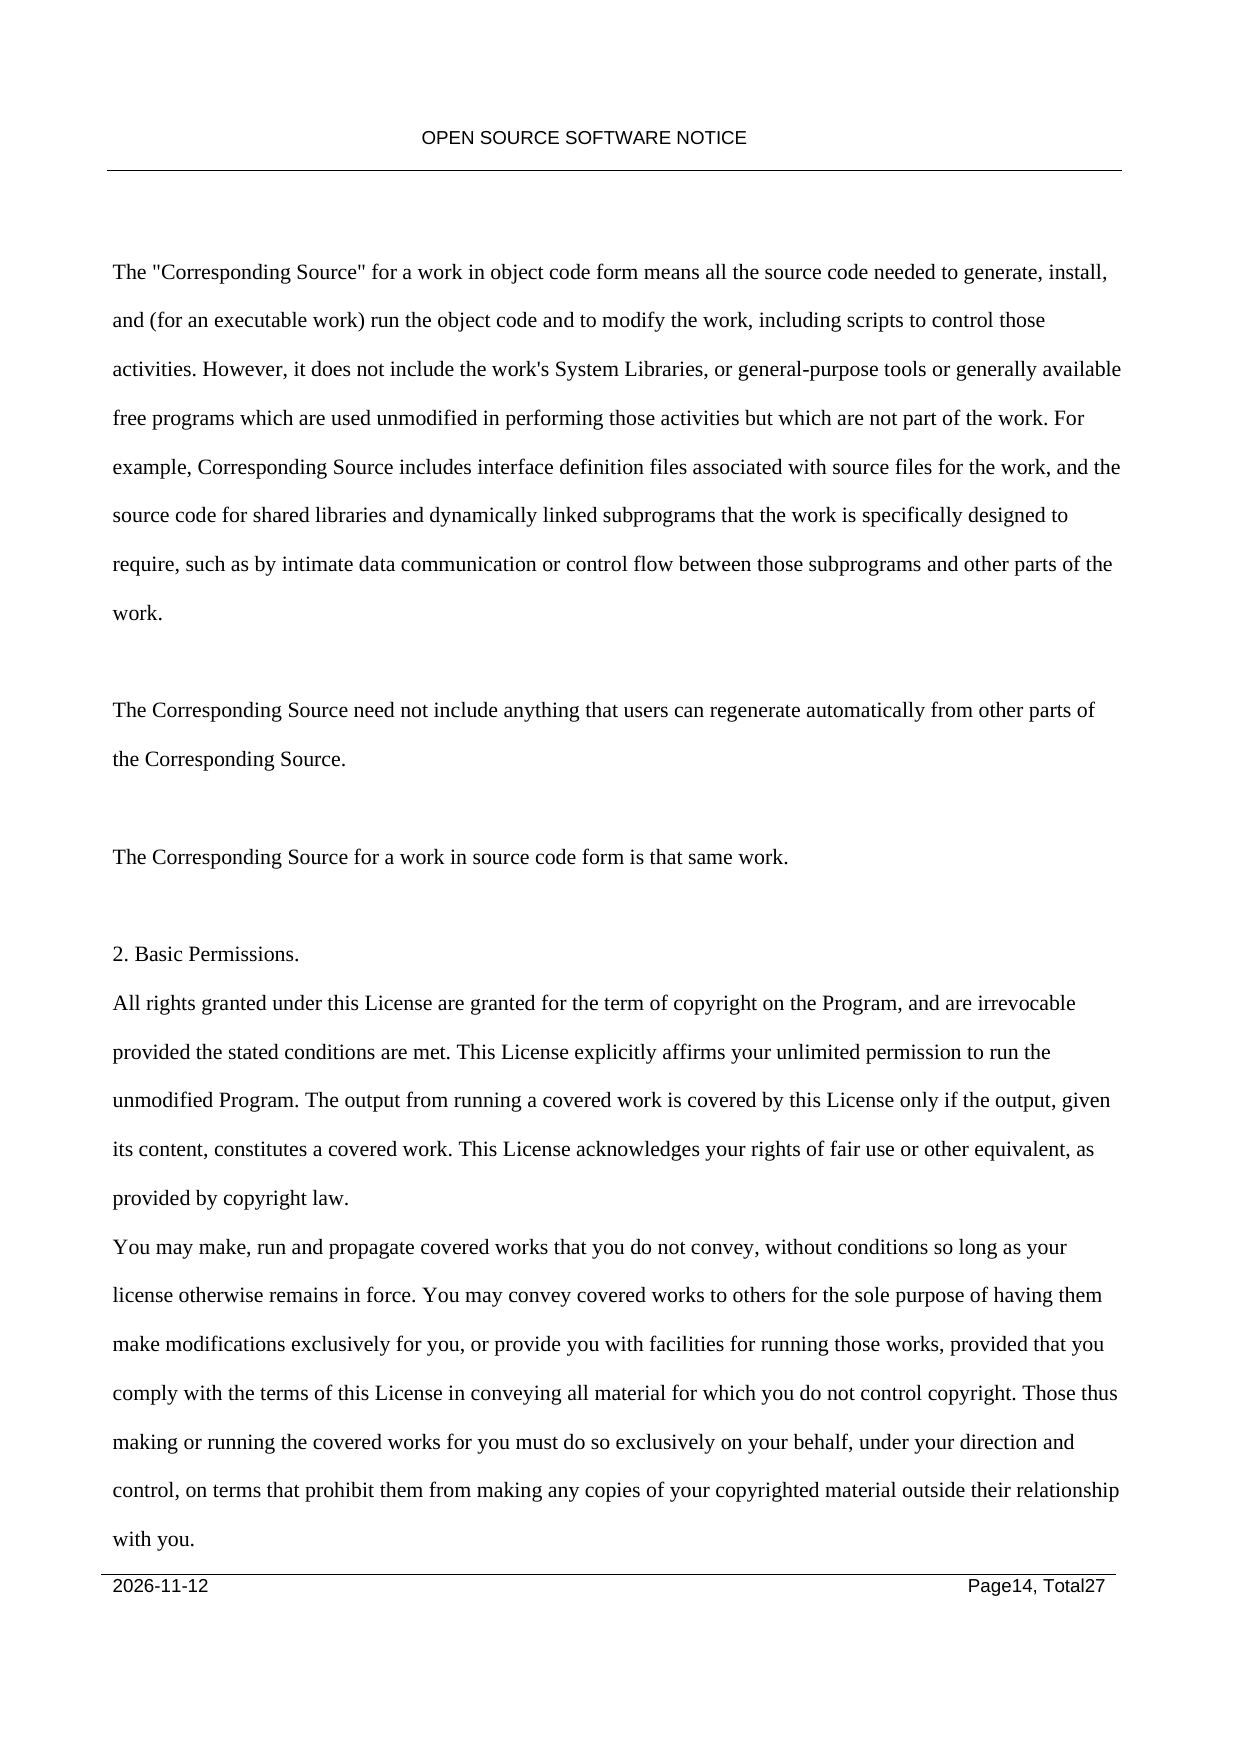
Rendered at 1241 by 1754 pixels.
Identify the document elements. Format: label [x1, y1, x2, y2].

text [112, 206, 1128, 1555]
